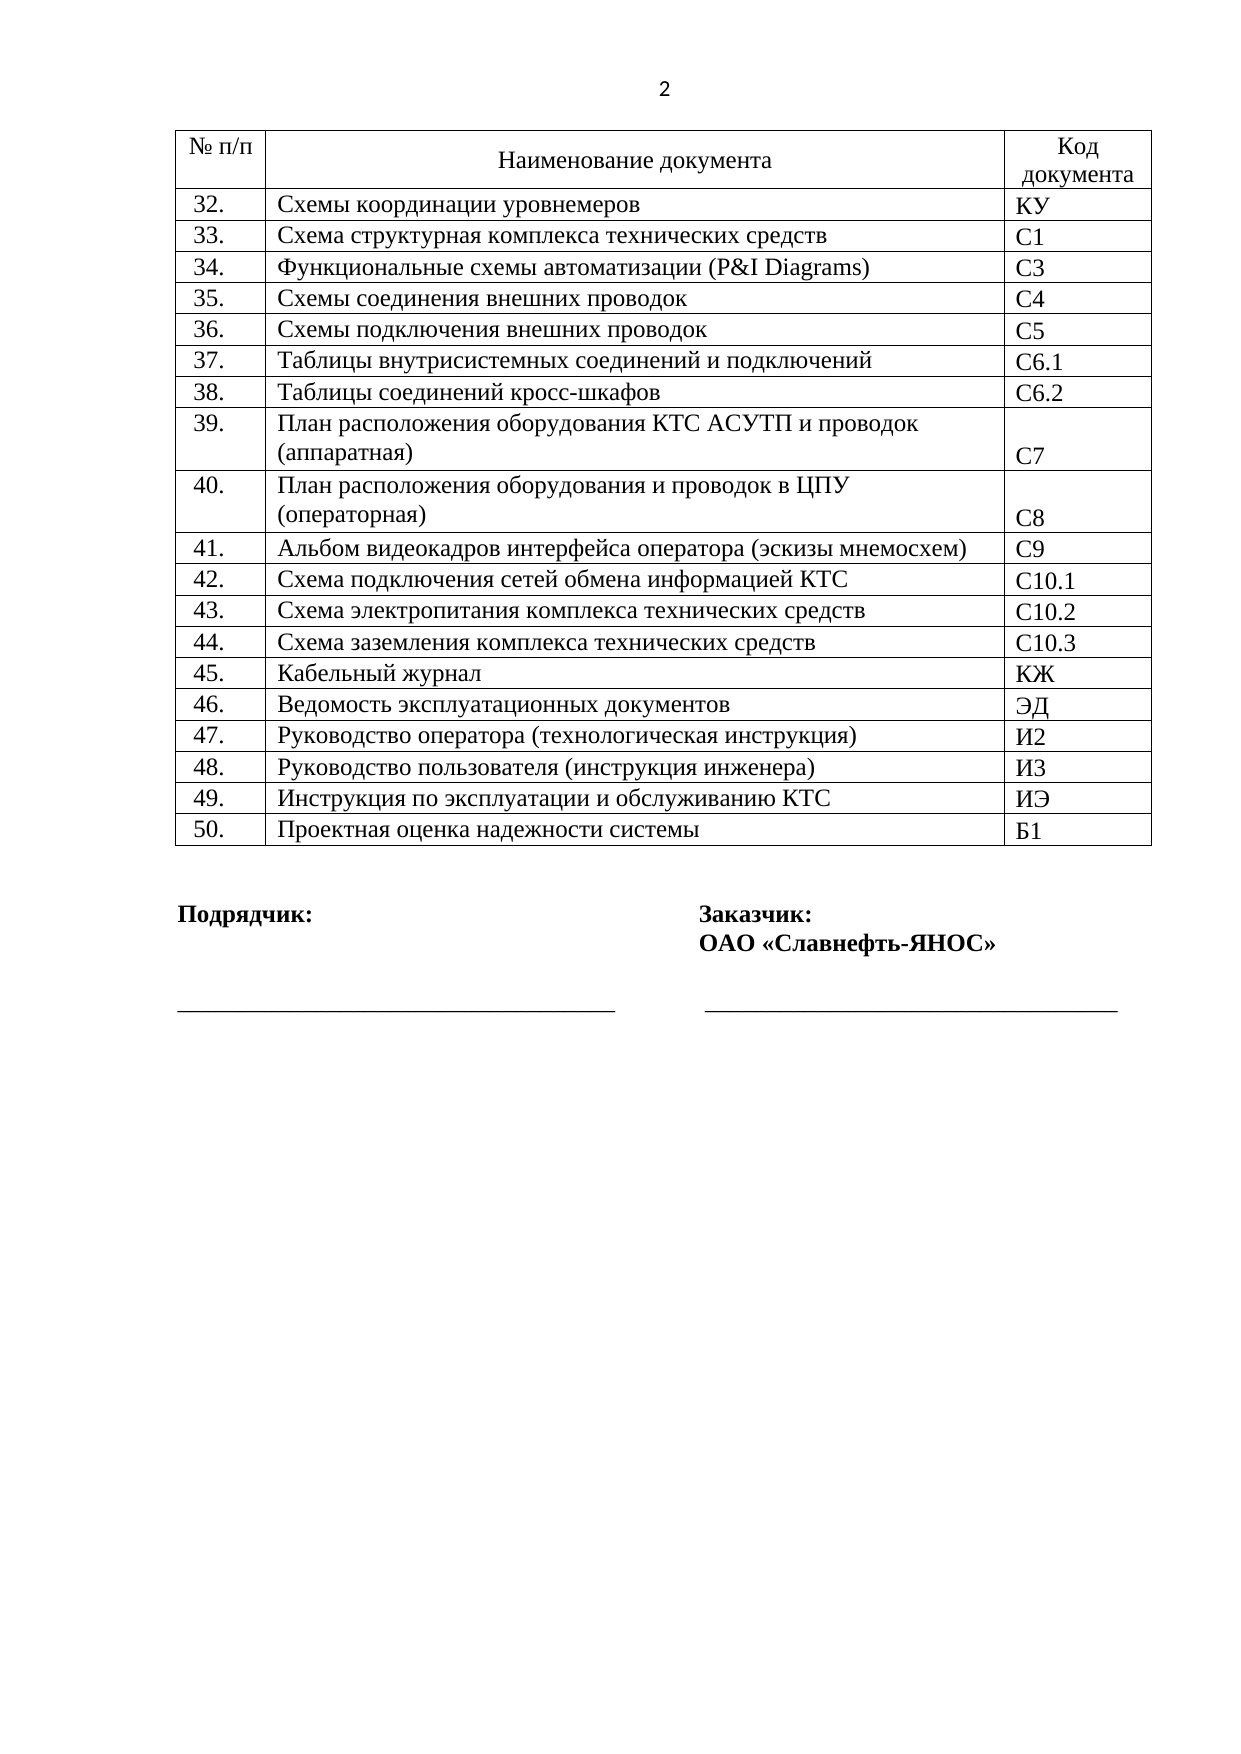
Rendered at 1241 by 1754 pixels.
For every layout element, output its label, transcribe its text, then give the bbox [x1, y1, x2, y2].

table_cell Таблицы внутрисистемных соединений и подключений [266, 346, 1004, 376]
table_cell Схема заземления комплекса технических средств [266, 627, 1004, 657]
table_cell КЖ [1005, 658, 1151, 688]
table_cell И3 [1005, 752, 1151, 782]
table_cell ЭД [1005, 689, 1151, 719]
table_cell [176, 189, 265, 219]
table_cell ___________________________________ [166, 957, 687, 1014]
table_cell Инструкция по эксплуатации и обслуживанию КТС [266, 783, 1004, 813]
table_cell [176, 283, 265, 313]
table_header № п/п [176, 131, 265, 188]
table_cell [176, 752, 265, 782]
table_cell С9 [1005, 533, 1151, 563]
table_cell С7 [1005, 408, 1151, 469]
table_cell Альбом видеокадров интерфейса оператора (эскизы мнемосхем) [266, 533, 1004, 563]
table_header Наименование документа [266, 131, 1004, 188]
table_cell План расположения оборудования КТС АСУТП и проводок (аппаратная) [266, 408, 1004, 469]
table_cell Схема подключения сетей обмена информацией КТС [266, 564, 1004, 594]
table_cell Схемы подключения внешних проводок [266, 314, 1004, 344]
table_cell С6.1 [1005, 346, 1151, 376]
table_cell [176, 221, 265, 251]
table_cell [176, 377, 265, 407]
table_cell [176, 471, 265, 532]
table_cell С6.2 [1005, 377, 1151, 407]
table_cell _________________________________ [687, 957, 1163, 1014]
table_cell КУ [1005, 189, 1151, 219]
table_cell Таблицы соединений кросс-шкафов [266, 377, 1004, 407]
table_cell С8 [1005, 471, 1151, 532]
table_header Заказчик: ОАО «Славнефть-ЯНОС» [687, 900, 1163, 957]
table_cell С3 [1005, 252, 1151, 282]
table_cell Руководство оператора (технологическая инструкция) [266, 721, 1004, 751]
table_cell Схема электропитания комплекса технических средств [266, 596, 1004, 626]
table_header Подрядчик: [166, 900, 687, 957]
table_cell [176, 346, 265, 376]
table_cell [176, 533, 265, 563]
table_cell [176, 252, 265, 282]
table_cell Схемы соединения внешних проводок [266, 283, 1004, 313]
table_cell [176, 627, 265, 657]
table_cell С4 [1005, 283, 1151, 313]
table_cell И2 [1005, 721, 1151, 751]
table_cell [176, 408, 265, 469]
table_cell С10.1 [1005, 564, 1151, 594]
table_cell Кабельный журнал [266, 658, 1004, 688]
table_cell [176, 689, 265, 719]
table_cell План расположения оборудования и проводок в ЦПУ (операторная) [266, 471, 1004, 532]
table_cell [176, 564, 265, 594]
table_cell Проектная оценка надежности системы [266, 814, 1004, 844]
table_cell [176, 783, 265, 813]
table_header Код документа [1005, 131, 1151, 188]
table_cell Схемы координации уровнемеров [266, 189, 1004, 219]
table_cell [176, 314, 265, 344]
table_cell [176, 658, 265, 688]
table_cell Руководство пользователя (инструкция инженера) [266, 752, 1004, 782]
table_cell [176, 596, 265, 626]
table_cell Функциональные схемы автоматизации (P&I Diagrams) [266, 252, 1004, 282]
table_cell С10.2 [1005, 596, 1151, 626]
table_cell С10.3 [1005, 627, 1151, 657]
table_cell [176, 814, 265, 844]
table_cell С1 [1005, 221, 1151, 251]
table_cell Б1 [1005, 814, 1151, 844]
table_cell Схема структурная комплекса технических средств [266, 221, 1004, 251]
table_cell С5 [1005, 314, 1151, 344]
table_cell [176, 721, 265, 751]
table_cell Ведомость эксплуатационных документов [266, 689, 1004, 719]
table_cell ИЭ [1005, 783, 1151, 813]
